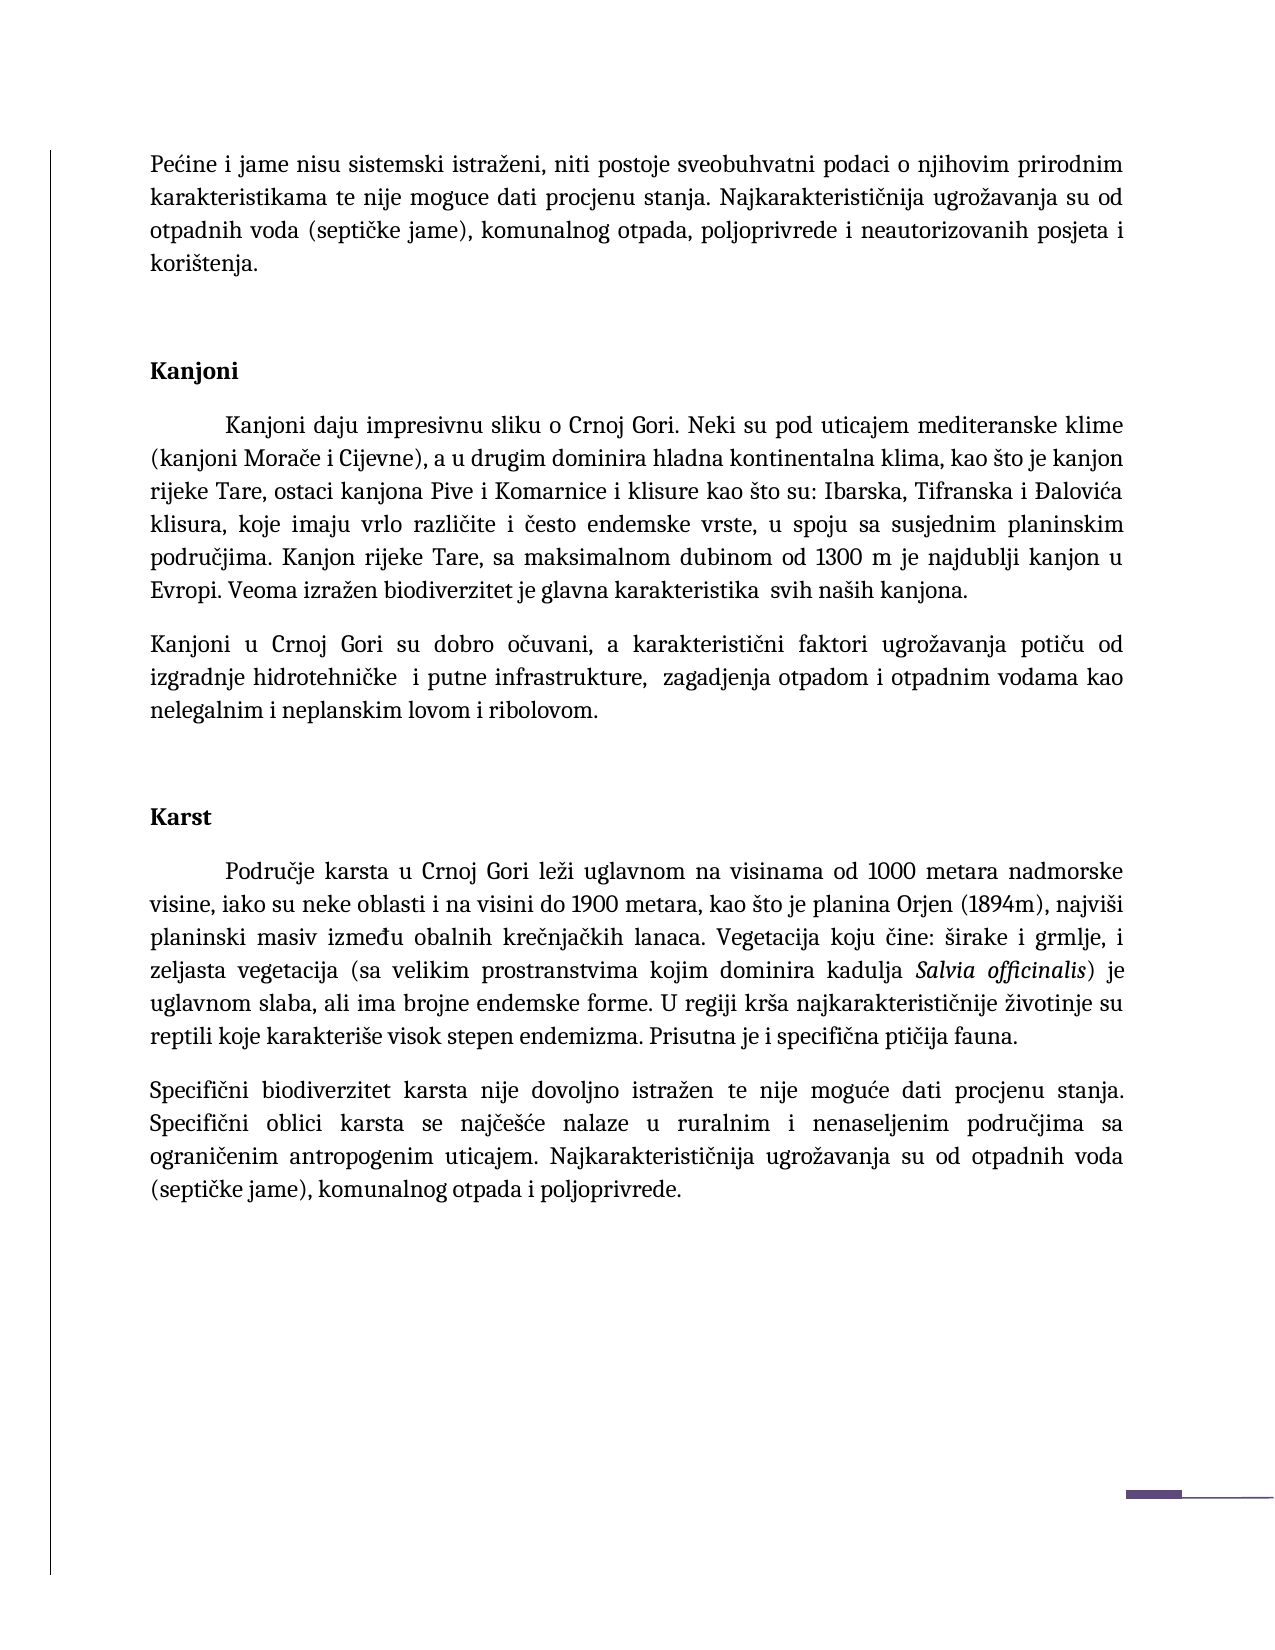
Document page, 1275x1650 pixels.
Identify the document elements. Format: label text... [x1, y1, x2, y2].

text Pećine i jame nisu sistemski istraženi, niti postoje sveobuhvatni podaci o njihovim prirodnim karakteristikama te nije moguce dati procjenu stanja. Najkarakterističnija ugrožavanja su od otpadnih voda (septičke jame), komunalnog otpada, poljoprivrede i neautorizovanih posjeta i korištenja. [150, 150, 1125, 278]
text Kanjoni [150, 357, 1125, 386]
text Kanjoni u Crnoj Gori su dobro očuvani, a karakteristični faktori ugrožavanja potiču od izgradnje hidrotehničke i putne infrastrukture, zagadjenja otpadom i otpadnim vodama kao nelegalnim i neplanskim lovom i ribolovom. [150, 629, 1125, 724]
text Kanjoni daju impresivnu sliku o Crnoj Gori. Neki su pod uticajem mediteranske klime (kanjoni Morače i Cijevne), a u drugim dominira hladna kontinentalna klima, kao što je kanjon rijeke Tare, ostaci kanjona Pive i Komarnice i klisure kao što su: Ibarska, Tifranska i Đalovića klisura, koje imaju vrlo različite i često endemske vrste, u spoju sa susjednim planinskim područjima. Kanjon rijeke Tare, sa maksimalnom dubinom od 1300 m je najdublji kanjon u Evropi. Veoma izražen biodiverzitet je glavna karakteristika svih naših kanjona. [150, 411, 1125, 604]
text Karst [150, 803, 1125, 832]
text Područje karsta u Crnoj Gori leži uglavnom na visinama od 1000 metara nadmorske visine, iako su neke oblasti i na visini do 1900 metara, kao što je planina Orjen (1894m), najviši planinski masiv između obalnih krečnjačkih lanaca. Vegetacija koju čine: širake i grmlje, i zeljasta vegetacija (sa velikim prostranstvima kojim dominira kadulja Salvia officinalis) je uglavnom slaba, ali ima brojne endemske forme. U regiji krša najkarakterističnije životinje su reptili koje karakteriše visok stepen endemizma. Prisutna je i specifična ptičija fauna. [150, 857, 1125, 1051]
text Specifični biodiverzitet karsta nije dovoljno istražen te nije moguće dati procjenu stanja. Specifični oblici karsta se najčešće nalaze u ruralnim i nenaseljenim područjima sa ograničenim antropogenim uticajem. Najkarakterističnija ugrožavanja su od otpadnih voda (septičke jame), komunalnog otpada i poljoprivrede. [150, 1076, 1125, 1204]
